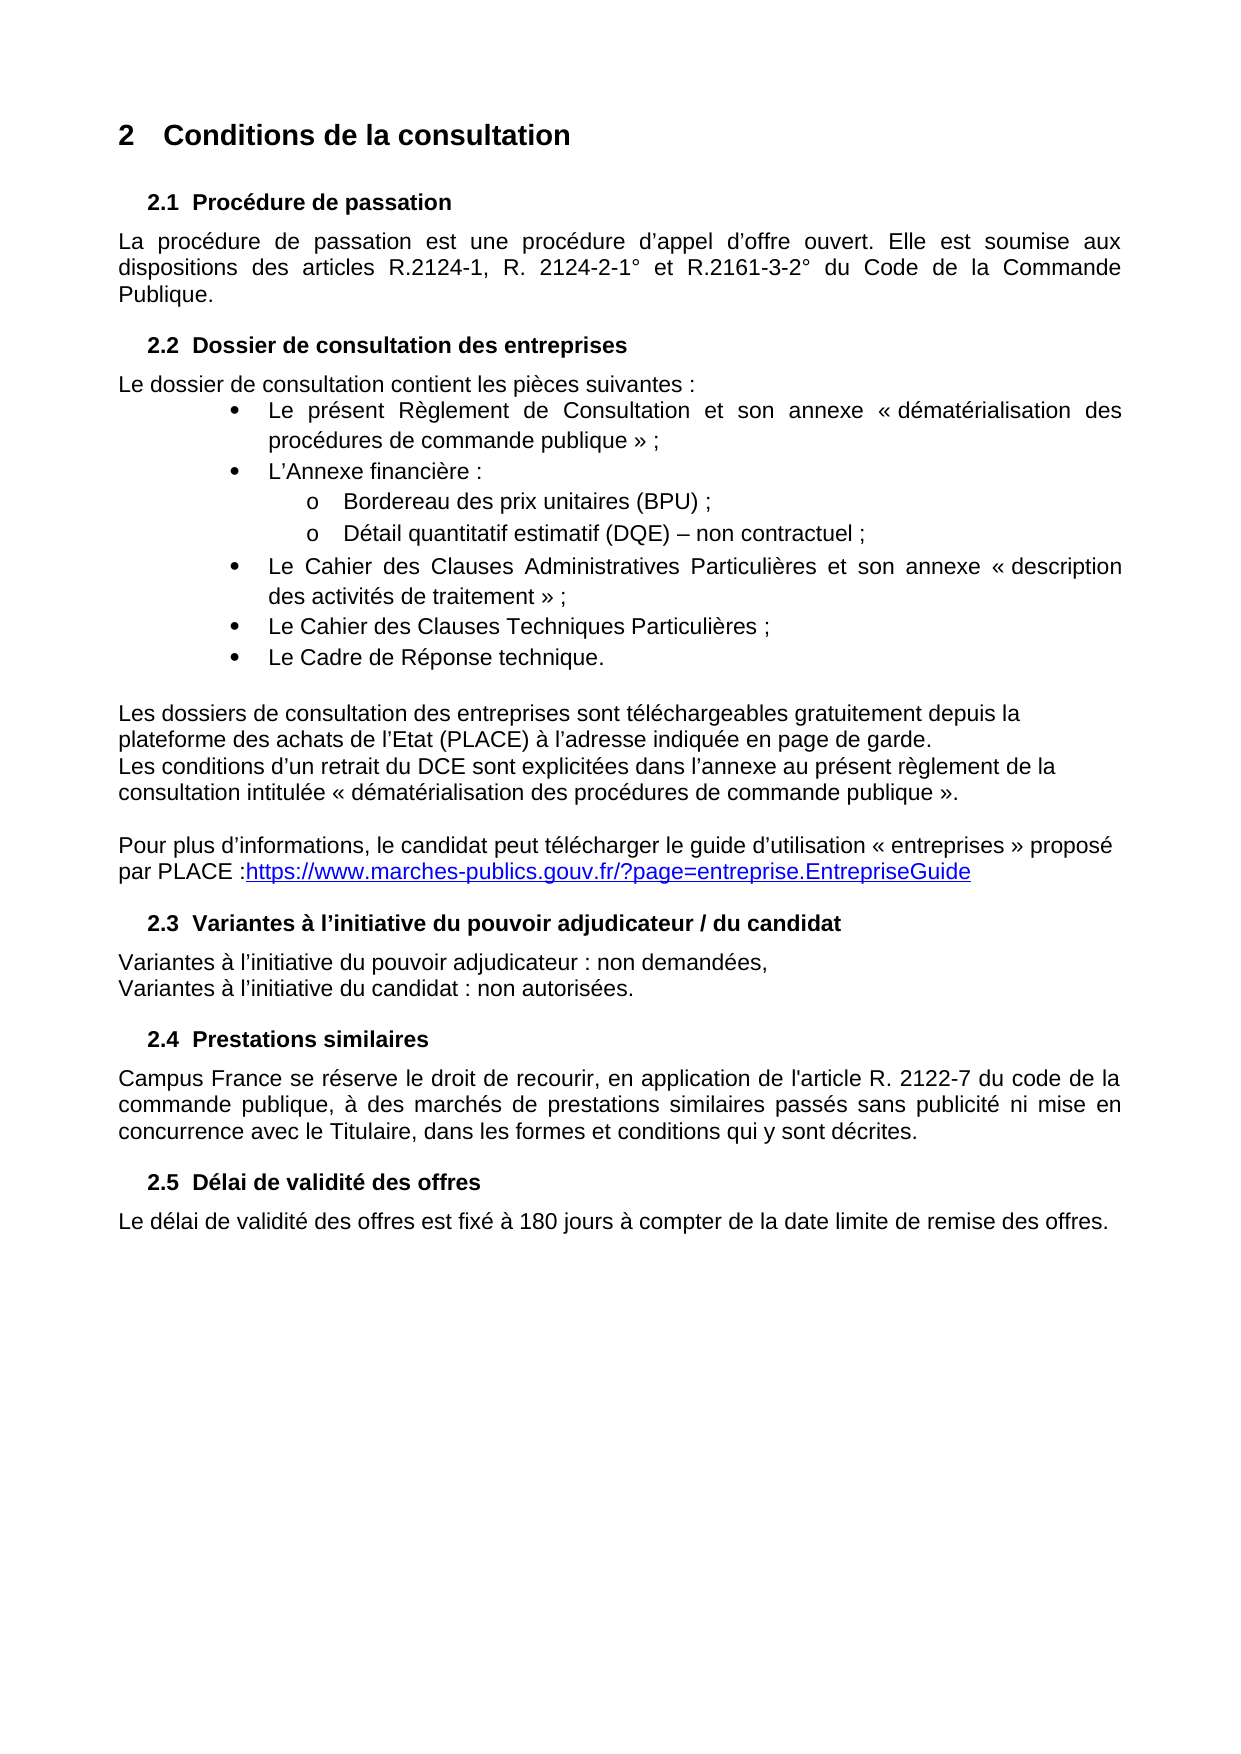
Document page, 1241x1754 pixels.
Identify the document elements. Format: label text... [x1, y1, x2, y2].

list L’Annexe financière : [231, 458, 1122, 484]
list Délai de validité des offres [147, 1169, 1122, 1195]
text Variantes à l’initiative du pouvoir adjudicateur : non demandées, [118, 948, 1122, 975]
list Le Cahier des Clauses Administratives Particulières et son annexe « description des activités de traitement » ; [231, 553, 1122, 609]
text Variantes à l’initiative du candidat : non autorisées. [118, 975, 1122, 1001]
text Les dossiers de consultation des entreprises sont téléchargeables gratuitement depuis la plateforme des achats de l’Etat (PLACE) à l’adresse indiquée en page de garde. [118, 700, 1122, 753]
text Campus France se réserve le droit de recourir, en application de l'article R. 2122-7 du code de la commande publique, à des marchés de prestations similaires passés sans publicité ni mise en concurrence avec le Titulaire, dans les formes et conditions qui y sont décrites. [118, 1065, 1122, 1144]
text Le dossier de consultation contient les pièces suivantes : [118, 371, 1122, 397]
text Pour plus d’informations, le candidat peut télécharger le guide d’utilisation « entreprises » proposé par PLACE :https://www.marches-publics.gouv.fr/?page=entreprise.EntrepriseGuide [118, 832, 1122, 884]
text Le délai de validité des offres est fixé à 180 jours à compter de la date limite de remise des offres. [118, 1208, 1122, 1234]
list Prestations similaires [147, 1026, 1122, 1052]
list Variantes à l’initiative du pouvoir adjudicateur / du candidat [147, 909, 1122, 936]
subtitle Conditions de la consultation [118, 118, 1122, 152]
list Le Cadre de Réponse technique. [231, 643, 1122, 670]
text Les conditions d’un retrait du DCE sont explicitées dans l’annexe au présent règlement de la consultation intitulée « dématérialisation des procédures de commande publique ». [118, 753, 1122, 806]
list Le Cahier des Clauses Techniques Particulières ; [231, 613, 1122, 640]
list Dossier de consultation des entreprises [147, 332, 1122, 358]
list Le présent Règlement de Consultation et son annexe « dématérialisation des procédures de commande publique » ; [231, 397, 1122, 454]
list Bordereau des prix unitaires (BPU) ; [306, 488, 1122, 516]
text La procédure de passation est une procédure d’appel d’offre ouvert. Elle est soumise aux dispositions des articles R.2124-1, R. 2124-2-1° et R.2161-3-2° du Code de la Commande Publique. [118, 228, 1122, 307]
list Détail quantitatif estimatif (DQE) – non contractuel ; [306, 520, 1122, 549]
list Procédure de passation [147, 189, 1122, 216]
